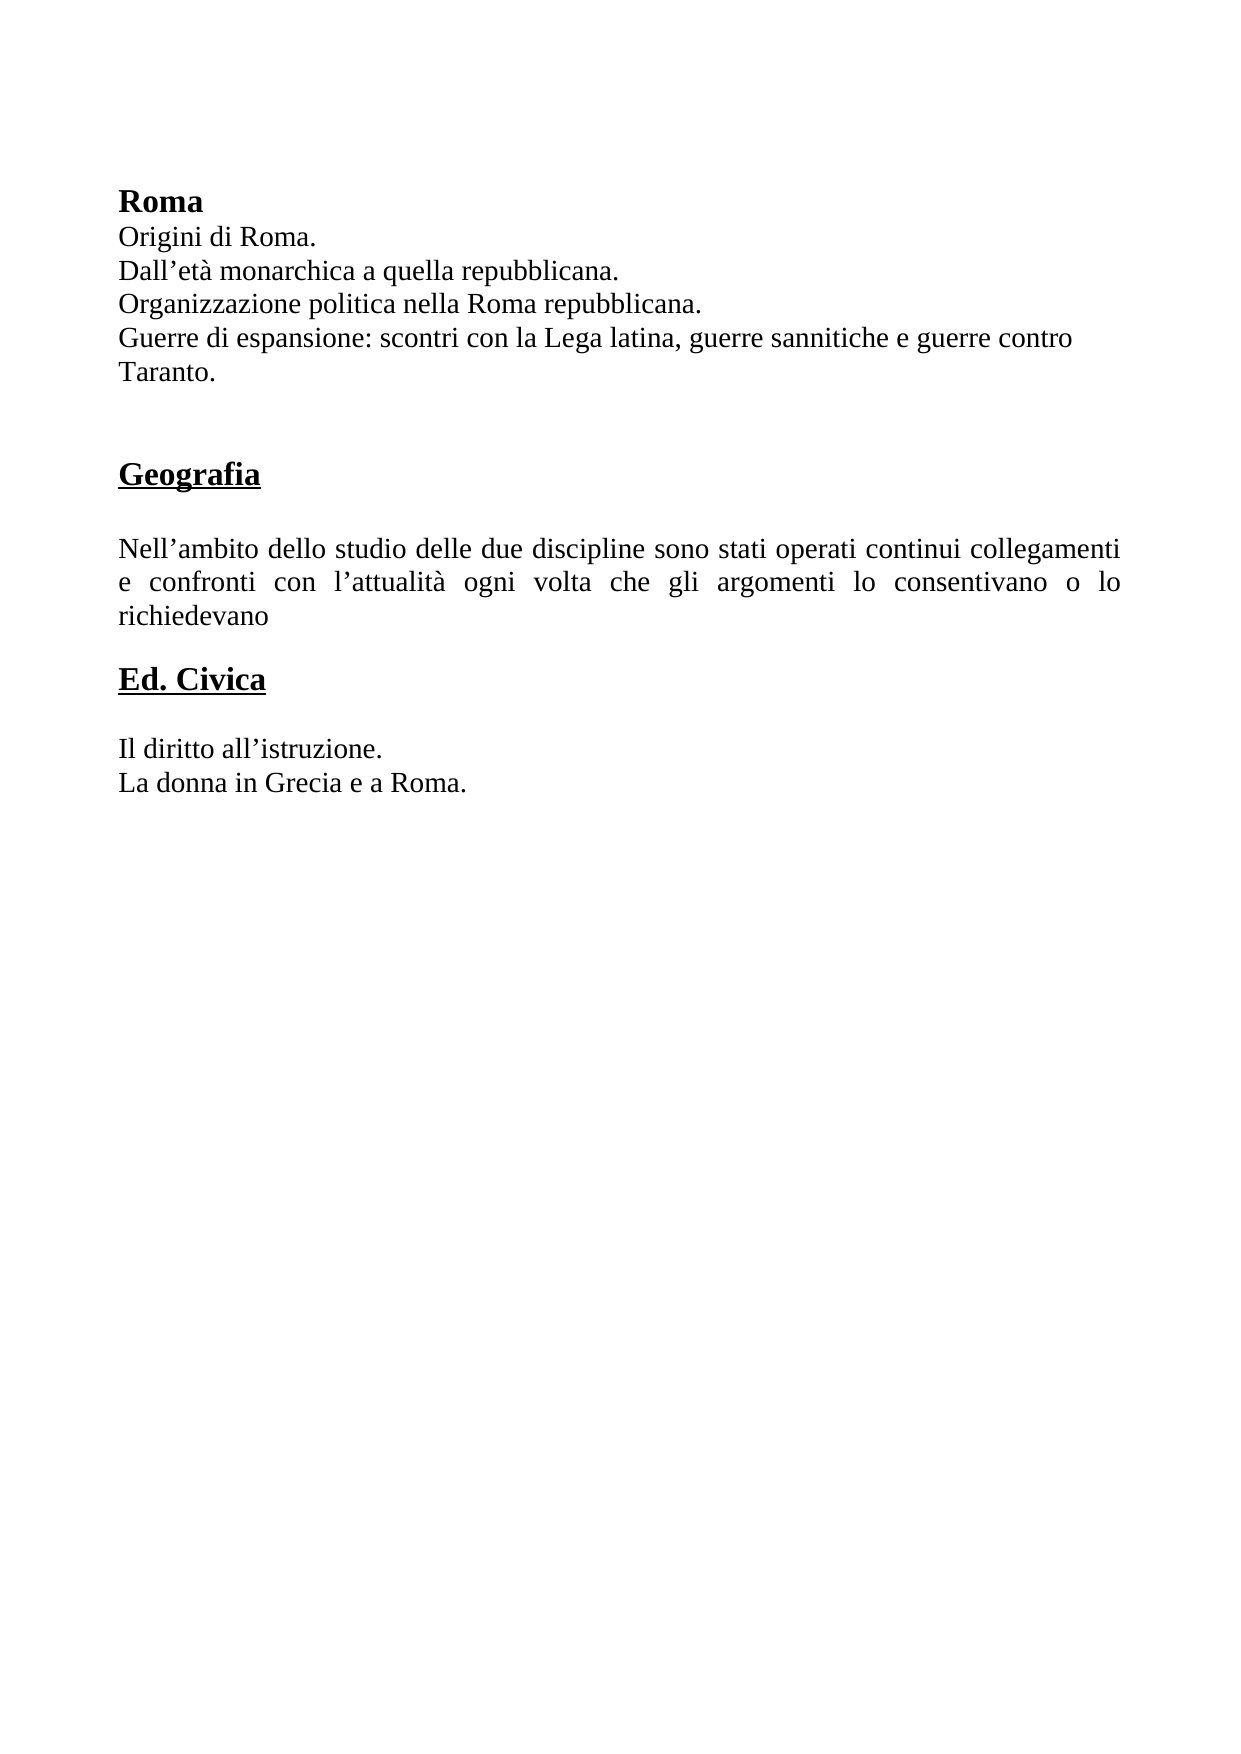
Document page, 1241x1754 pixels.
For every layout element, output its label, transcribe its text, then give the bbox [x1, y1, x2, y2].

text Ed. Civica [118, 659, 1122, 698]
text Organizzazione politica nella Roma repubblicana. [118, 287, 1122, 320]
text Geografia [118, 454, 1122, 493]
text La donna in Grecia e a Roma. [118, 765, 1122, 798]
text Guerre di espansione: scontri con la Lega latina, guerre sannitiche e guerre contro Taranto. [118, 320, 1122, 387]
text Nell’ambito dello studio delle due discipline sono stati operati continui collegamenti e confronti con l’attualità ogni volta che gli argomenti lo consentivano o lo richiedevano [118, 531, 1122, 659]
text Il diritto all’istruzione. [118, 731, 1122, 765]
text Origini di Roma. [118, 219, 1122, 253]
text Dall’età monarchica a quella repubblicana. [118, 253, 1122, 287]
text Roma [118, 181, 1122, 219]
